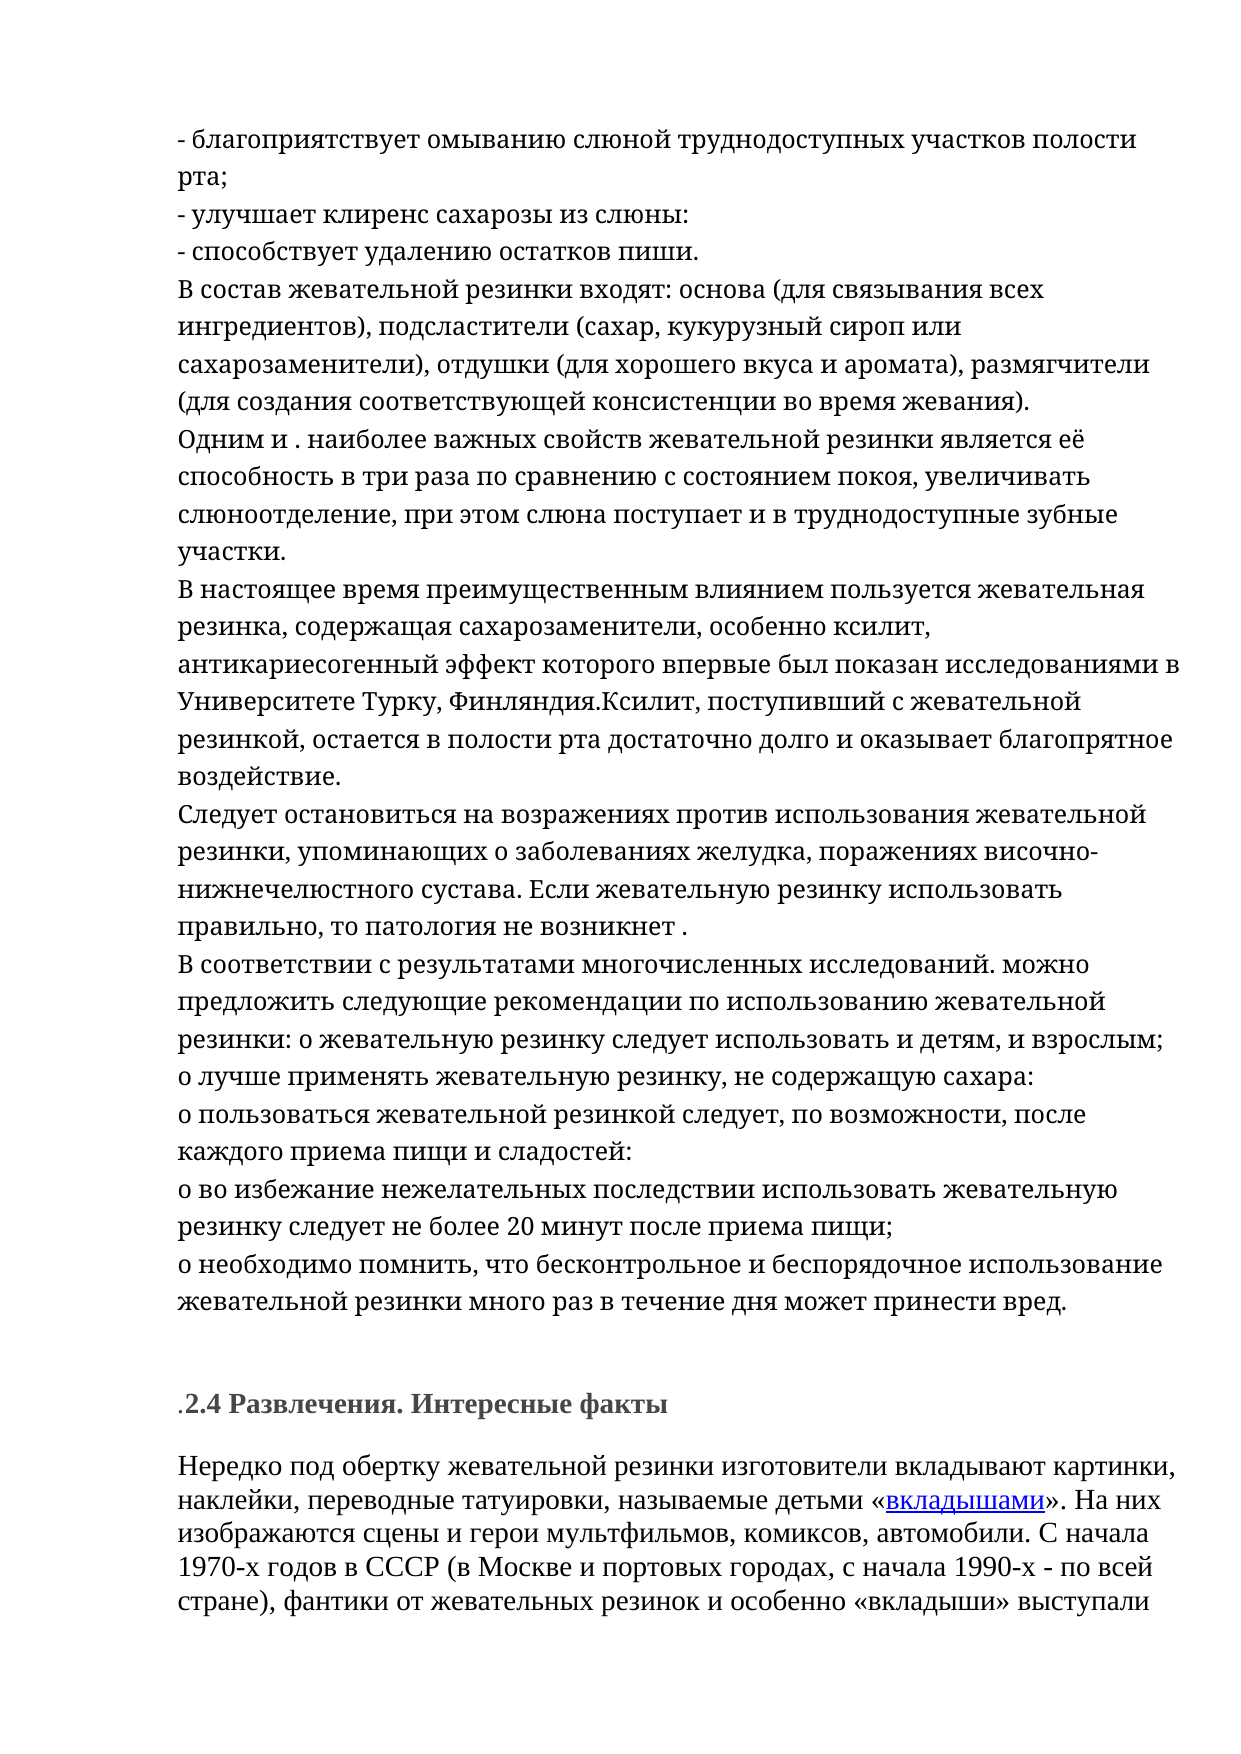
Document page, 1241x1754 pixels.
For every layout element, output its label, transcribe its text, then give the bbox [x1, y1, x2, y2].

text - улучшает клиренс сахарозы из слюны: [177, 193, 1181, 231]
text Одним и . наиболее важных свойств жевательной резинки является её способность в три раза по сравнению с состоянием покоя, увеличивать слюноотделение, при этом слюна поступает и в труднодоступные зубные участки. [177, 418, 1181, 568]
text Следует остановиться на возражениях против использования жевательной резинки, упоминающих о заболеваниях желудка, поражениях височно-нижнечелюстного сустава. Если жевательную резинку использовать правильно, то патология не возникнет . [177, 793, 1181, 943]
text В настоящее время преимущественным влиянием пользуется жевательная резинка, содержащая сахарозаменители, особенно ксилит, антикариесогенный эффект которого впервые был показан исследованиями в Университете Турку, Финляндия.Ксилит, поступивший с жевательной резинкой, остается в полости рта достаточно долго и оказывает благопрятное воздействие. [177, 568, 1181, 793]
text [177, 1448, 1181, 1616]
text .2.4 Развлечения. Интересные факты [177, 1386, 1181, 1419]
text - благоприятствует омыванию слюной труднодоступных участков полости рта; [177, 118, 1181, 193]
text В соответствии с результатами многочисленных исследований. можно предложить следующие рекомендации по использованию жевательной резинки: o жевательную резинку следует использовать и детям, и взрослым; [177, 943, 1181, 1056]
text o лучше применять жевательную резинку, не содержащую сахара: [177, 1056, 1181, 1093]
text o необходимо помнить, что бесконтрольное и беспорядочное использование жевательной резинки много раз в течение дня может принести вред. [177, 1243, 1181, 1318]
text В состав жевательной резинки входят: основа (для связывания всех ингредиентов), подсластители (сахар, кукурузный сироп или сахарозаменители), отдушки (для хорошего вкуса и аромата), размягчители (для создания соответствующей консистенции во время жевания). [177, 268, 1181, 418]
text o во избежание нежелательных последствии использовать жевательную резинку следует не более 20 минут после приема пищи; [177, 1168, 1181, 1243]
text o пользоваться жевательной резинкой следует, по возможности, после каждого приема пищи и сладостей: [177, 1093, 1181, 1168]
text - способствует удалению остатков пиши. [177, 231, 1181, 268]
